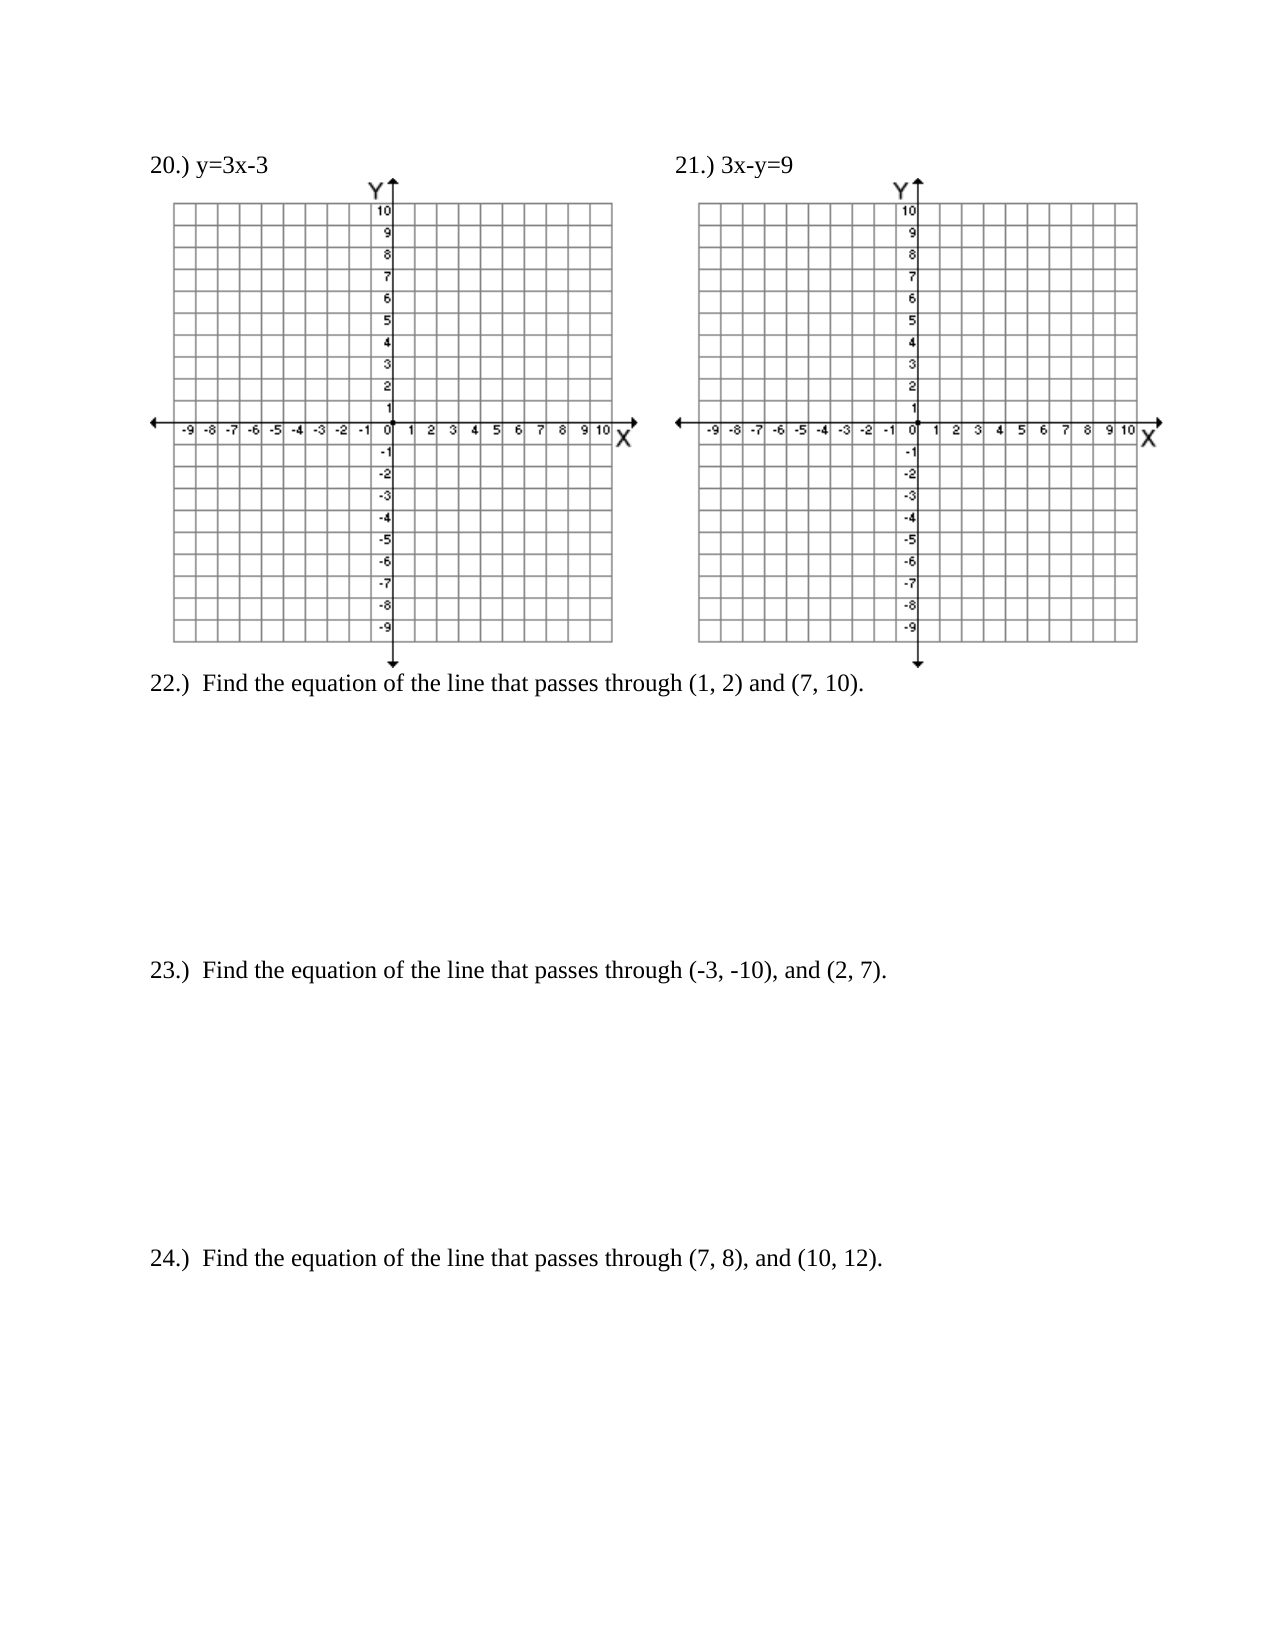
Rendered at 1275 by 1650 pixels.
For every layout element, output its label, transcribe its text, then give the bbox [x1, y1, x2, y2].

text 22.) Find the equation of the line that passes through (1, 2) and (7, 10). [150, 668, 1125, 696]
text 23.) Find the equation of the line that passes through (-3, -10), and (2, 7). [150, 955, 1125, 984]
picture [150, 178, 638, 668]
text 20.) y=3x-3 [150, 150, 600, 178]
text 24.) Find the equation of the line that passes through (7, 8), and (10, 12). [150, 1243, 1125, 1271]
text 21.) 3x-y=9 [675, 150, 1125, 178]
picture [675, 178, 1163, 668]
